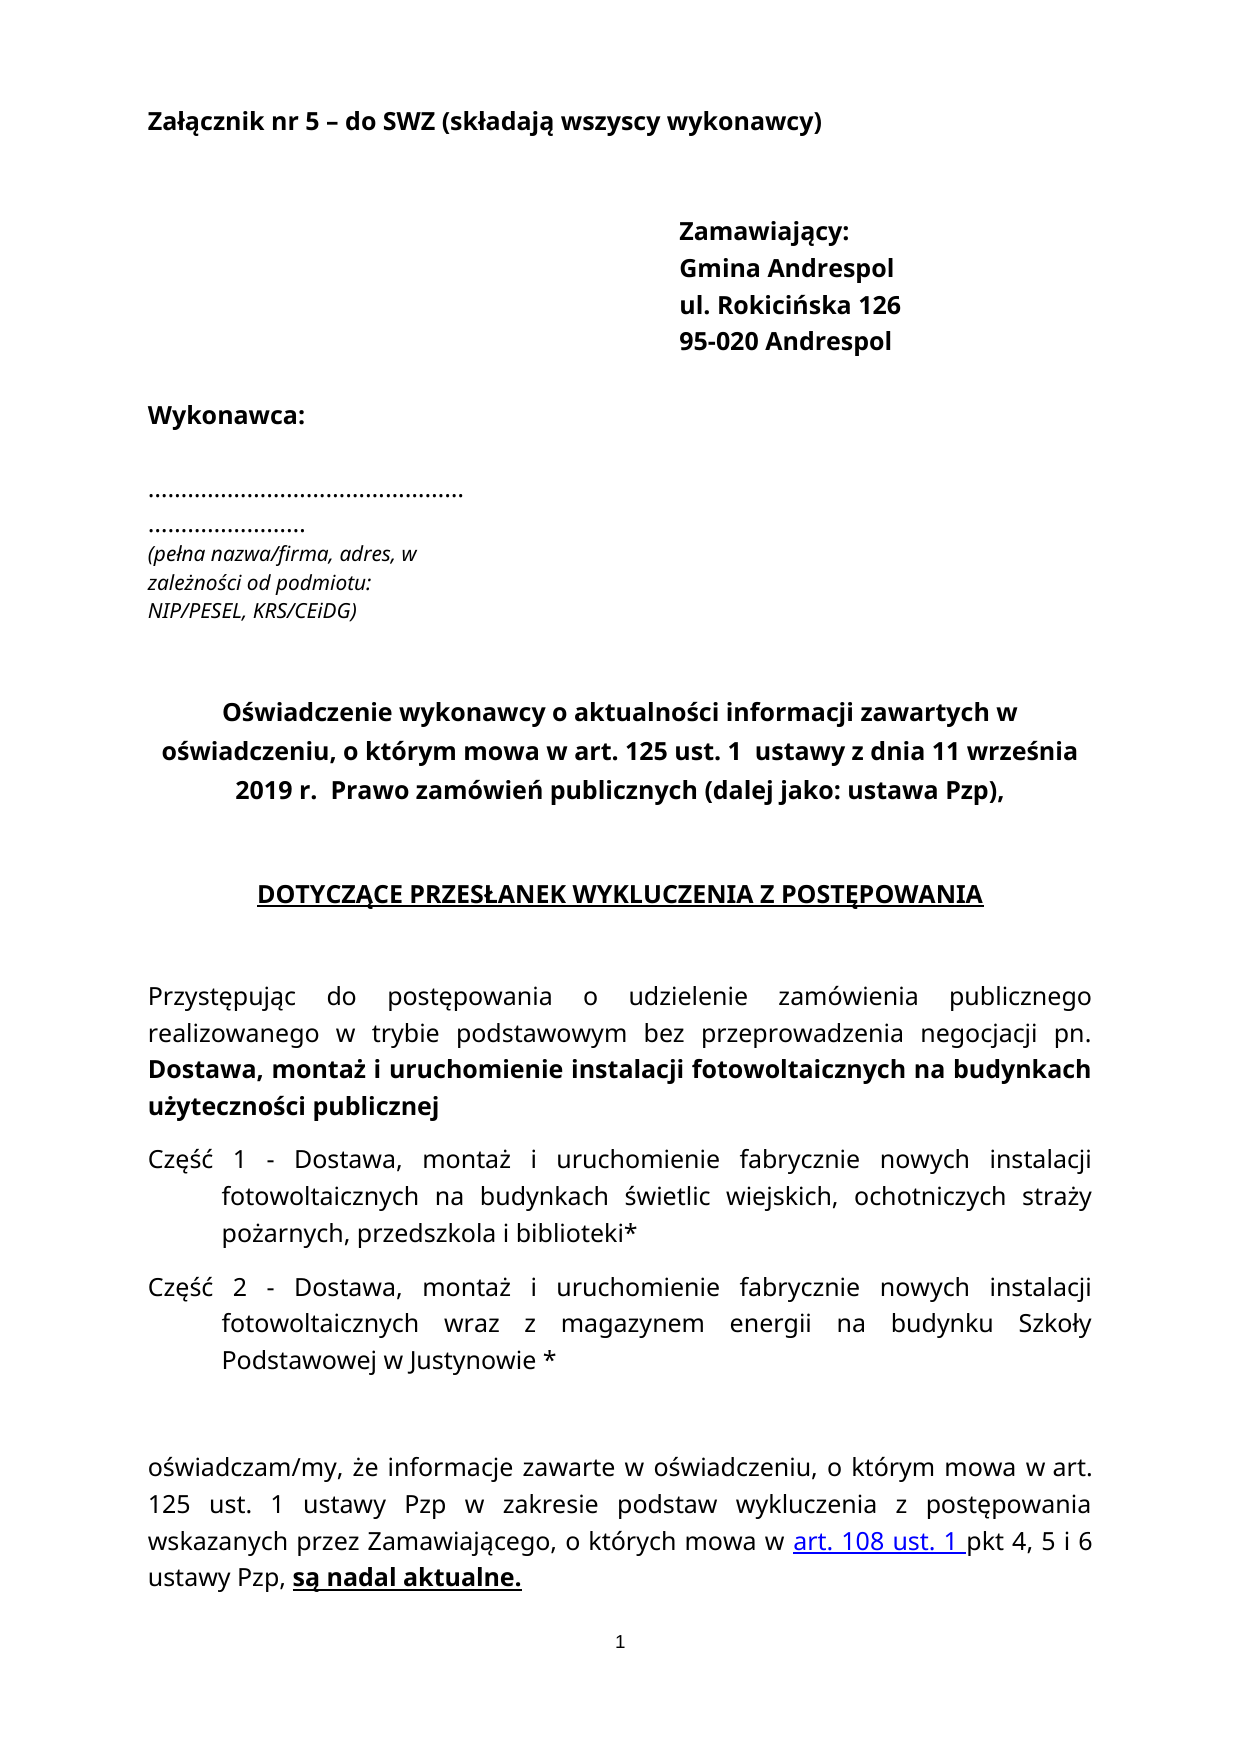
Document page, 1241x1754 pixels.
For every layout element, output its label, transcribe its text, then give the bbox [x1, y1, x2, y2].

text Załącznik nr 5 – do SWZ (składają wszyscy wykonawcy) [148, 103, 1093, 137]
text ul. Rokicińska 126 [148, 287, 1093, 321]
text Część 1 - Dostawa, montaż i uruchomienie fabrycznie nowych instalacji fotowoltaicznych na budynkach świetlic wiejskich, ochotniczych straży pożarnych, przedszkola i biblioteki* [148, 1142, 1093, 1250]
text 95-020 Andrespol [148, 324, 1093, 358]
text Wykonawca: [148, 398, 1093, 432]
text Oświadczenie wykonawcy o aktualności informacji zawartych w oświadczeniu, o którym mowa w art. 125 ust. 1 ustawy z dnia 11 września 2019 r. Prawo zamówień publicznych (dalej jako: ustawa Pzp), [148, 695, 1093, 807]
text Gmina Andrespol [148, 251, 1093, 284]
text Zamawiający: [148, 214, 1093, 248]
text oświadczam/my, że informacje zawarte w oświadczeniu, o którym mowa w art. 125 ust. 1 ustawy Pzp w zakresie podstaw wykluczenia z postępowania wskazanych przez Zamawiającego, o których mowa w art. 108 ust. 1 pkt 4, 5 i 6 ustawy Pzp, są nadal aktualne. [148, 1449, 1093, 1594]
text Przystępując do postępowania o udzielenie zamówienia publicznego realizowanego w trybie podstawowym bez przeprowadzenia negocjacji pn. Dostawa, montaż i uruchomienie instalacji fotowoltaicznych na budynkach użyteczności publicznej [148, 978, 1093, 1123]
text Część 2 - Dostawa, montaż i uruchomienie fabrycznie nowych instalacji fotowoltaicznych wraz z magazynem energii na budynku Szkoły Podstawowej w Justynowie * [148, 1269, 1093, 1377]
text ……………………………………………………………… [148, 471, 472, 539]
text (pełna nazwa/firma, adres, w zależności od podmiotu: NIP/PESEL, KRS/CEiDG) [148, 539, 472, 624]
text DOTYCZĄCE PRZESŁANEK WYKLUCZENIA Z POSTĘPOWANIA [148, 876, 1093, 910]
